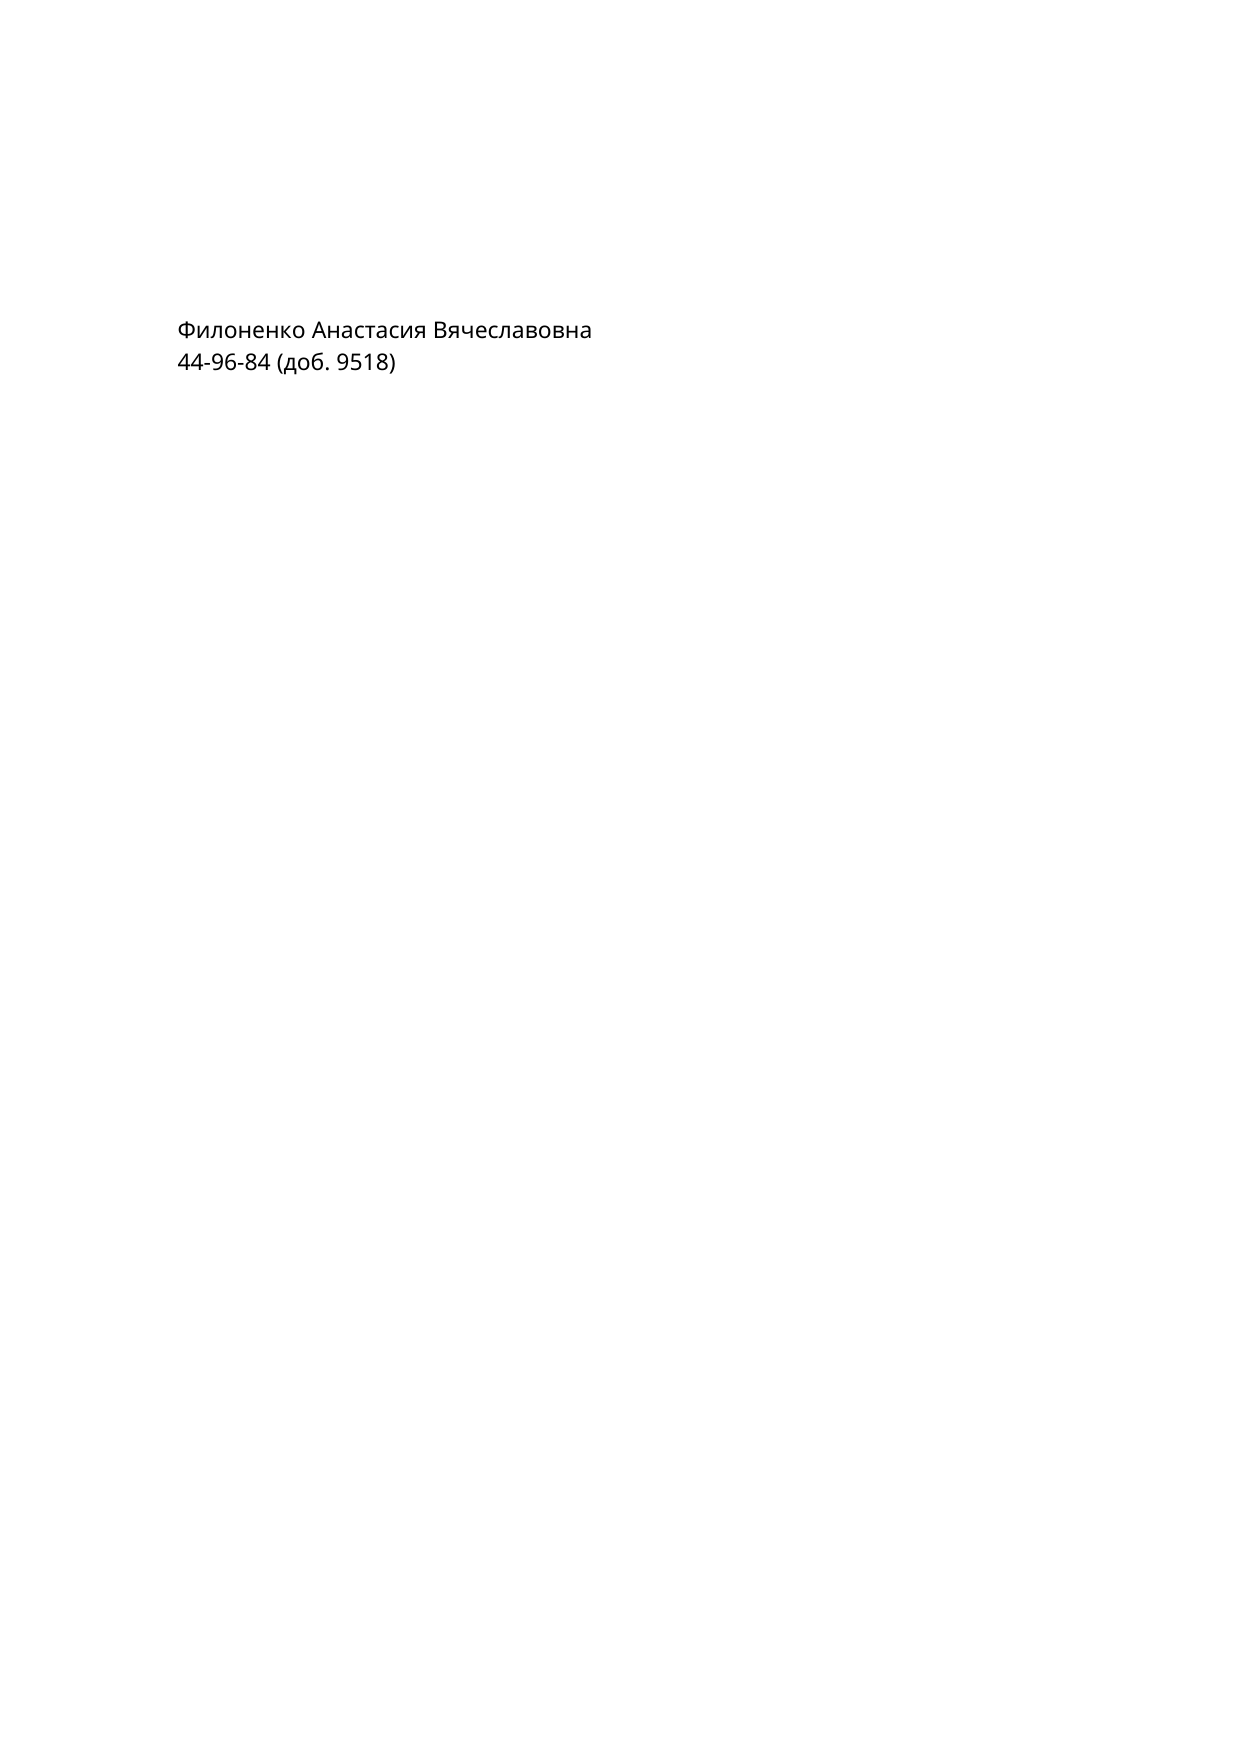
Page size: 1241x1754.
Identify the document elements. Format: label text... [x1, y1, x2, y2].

text 44-96-84 (доб. 9518) [177, 346, 1152, 377]
text Филоненко Анастасия Вячеславовна [177, 314, 1152, 346]
